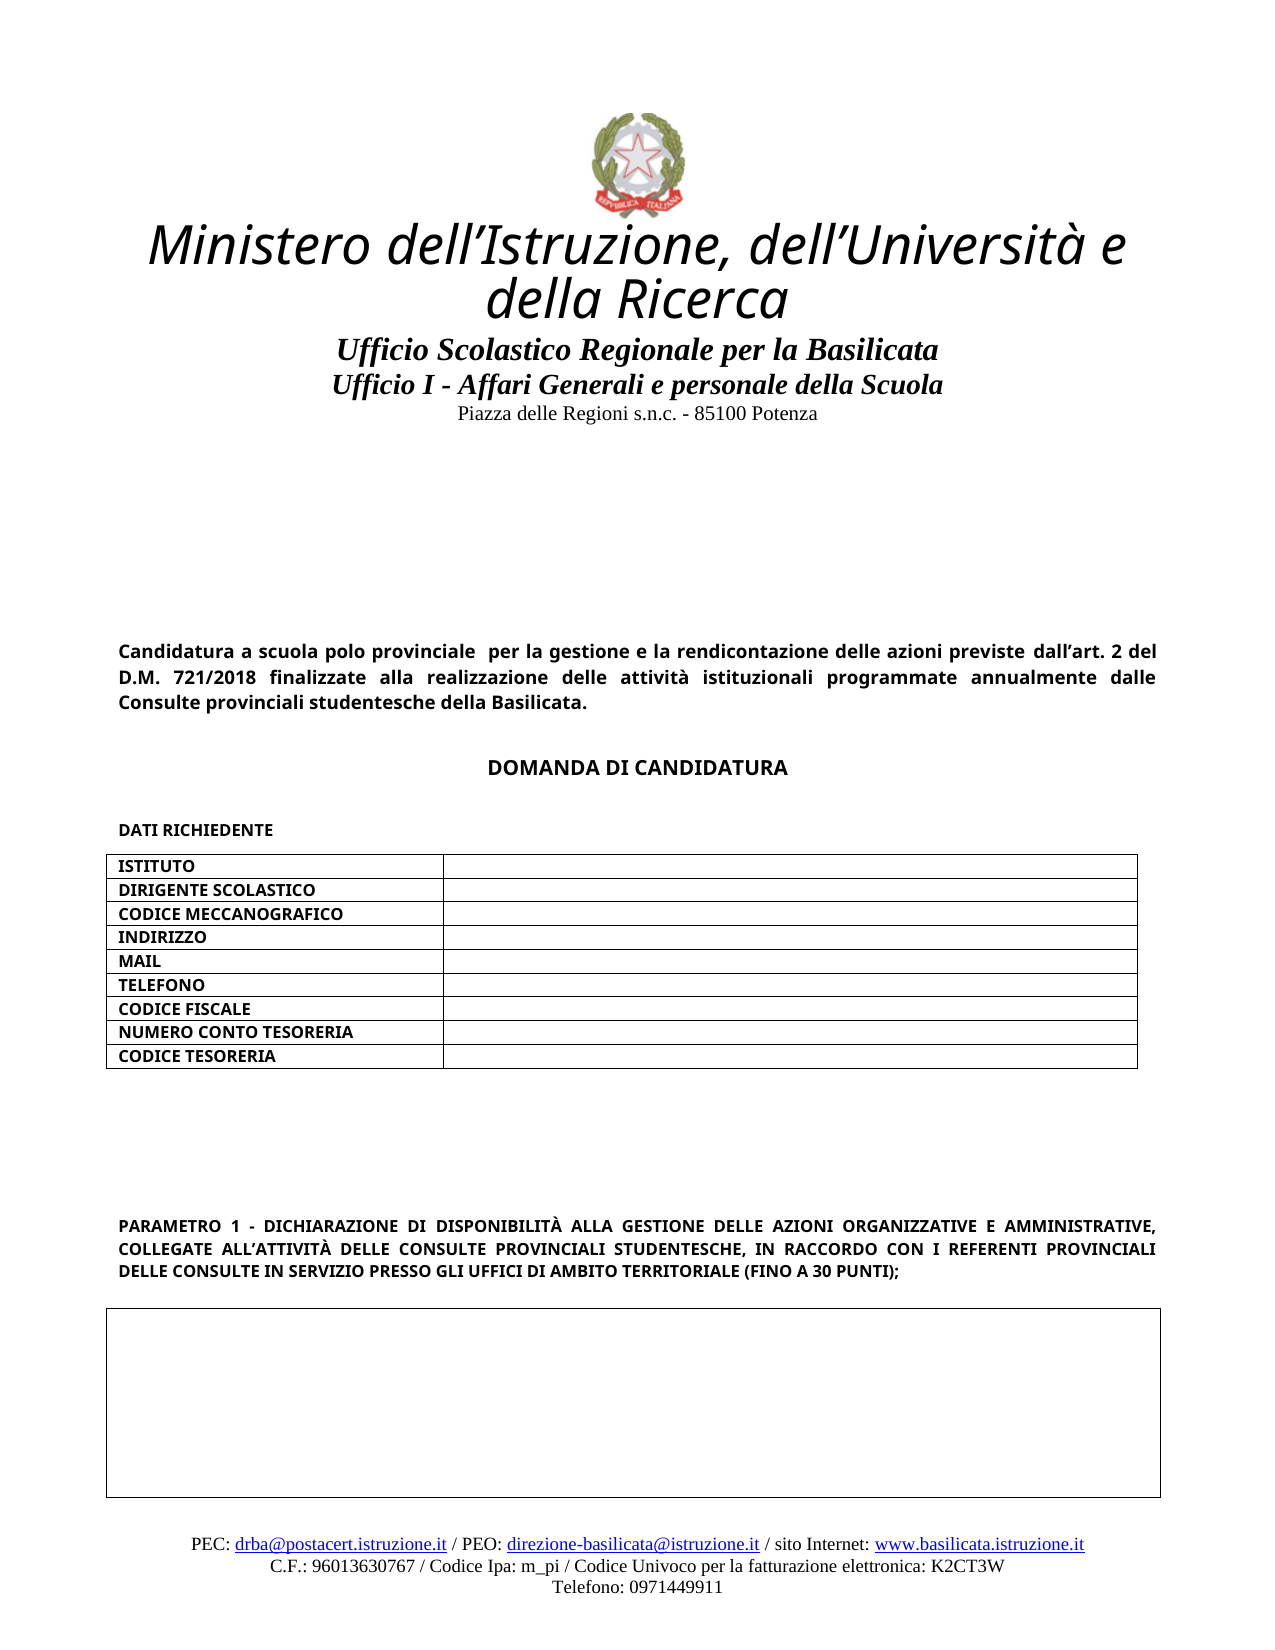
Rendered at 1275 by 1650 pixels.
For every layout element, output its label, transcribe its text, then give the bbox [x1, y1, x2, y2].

table_cell NUMERO CONTO TESORERIA [107, 1021, 443, 1044]
table_cell CODICE FISCALE [107, 997, 443, 1020]
table_cell DIRIGENTE SCOLASTICO [107, 879, 443, 901]
table_cell [444, 1045, 1137, 1067]
table_cell CODICE TESORERIA [107, 1045, 443, 1067]
table_cell [444, 1021, 1137, 1044]
table_cell [444, 997, 1137, 1020]
text DATI RICHIEDENTE [118, 818, 1157, 841]
table_cell [444, 902, 1137, 925]
text Ufficio Scolastico Regionale per la Basilicata [118, 330, 1157, 367]
table_header [107, 1309, 1160, 1497]
table_cell INDIRIZZO [107, 926, 443, 949]
table_header [444, 855, 1137, 877]
table_cell CODICE MECCANOGRAFICO [107, 902, 443, 925]
text Ufficio I - Affari Generali e personale della Scuola [118, 367, 1157, 400]
text PARAMETRO 1 - DICHIARAZIONE DI DISPONIBILITÀ ALLA GESTIONE DELLE AZIONI ORGANIZZATIVE E AMMINISTRATIVE, COLLEGATE ALL’ATTIVITÀ DELLE CONSULTE PROVINCIALI STUDENTESCHE, IN RACCORDO CON I REFERENTI PROVINCIALI DELLE CONSULTE IN SERVIZIO PRESSO GLI UFFICI DI AMBITO TERRITORIALE (FINO A 30 PUNTI); [118, 1214, 1157, 1283]
table_cell [444, 926, 1137, 949]
text DOMANDA DI CANDIDATURA [118, 753, 1157, 781]
table_cell [444, 879, 1137, 901]
table_header ISTITUTO [107, 855, 443, 877]
table_cell [444, 950, 1137, 972]
text Ministero dell’Istruzione, dell’Università e della Ricerca [118, 221, 1157, 330]
picture [585, 113, 690, 222]
text Piazza delle Regioni s.n.c. - 85100 Potenza [118, 400, 1157, 424]
table_cell [444, 974, 1137, 996]
text Candidatura a scuola polo provinciale per la gestione e la rendicontazione delle azioni previste dall’art. 2 del D.M. 721/2018 finalizzate alla realizzazione delle attività istituzionali programmate annualmente dalle Consulte provinciali studentesche della Basilicata. [118, 638, 1157, 715]
table_cell TELEFONO [107, 974, 443, 996]
table_cell MAIL [107, 950, 443, 972]
